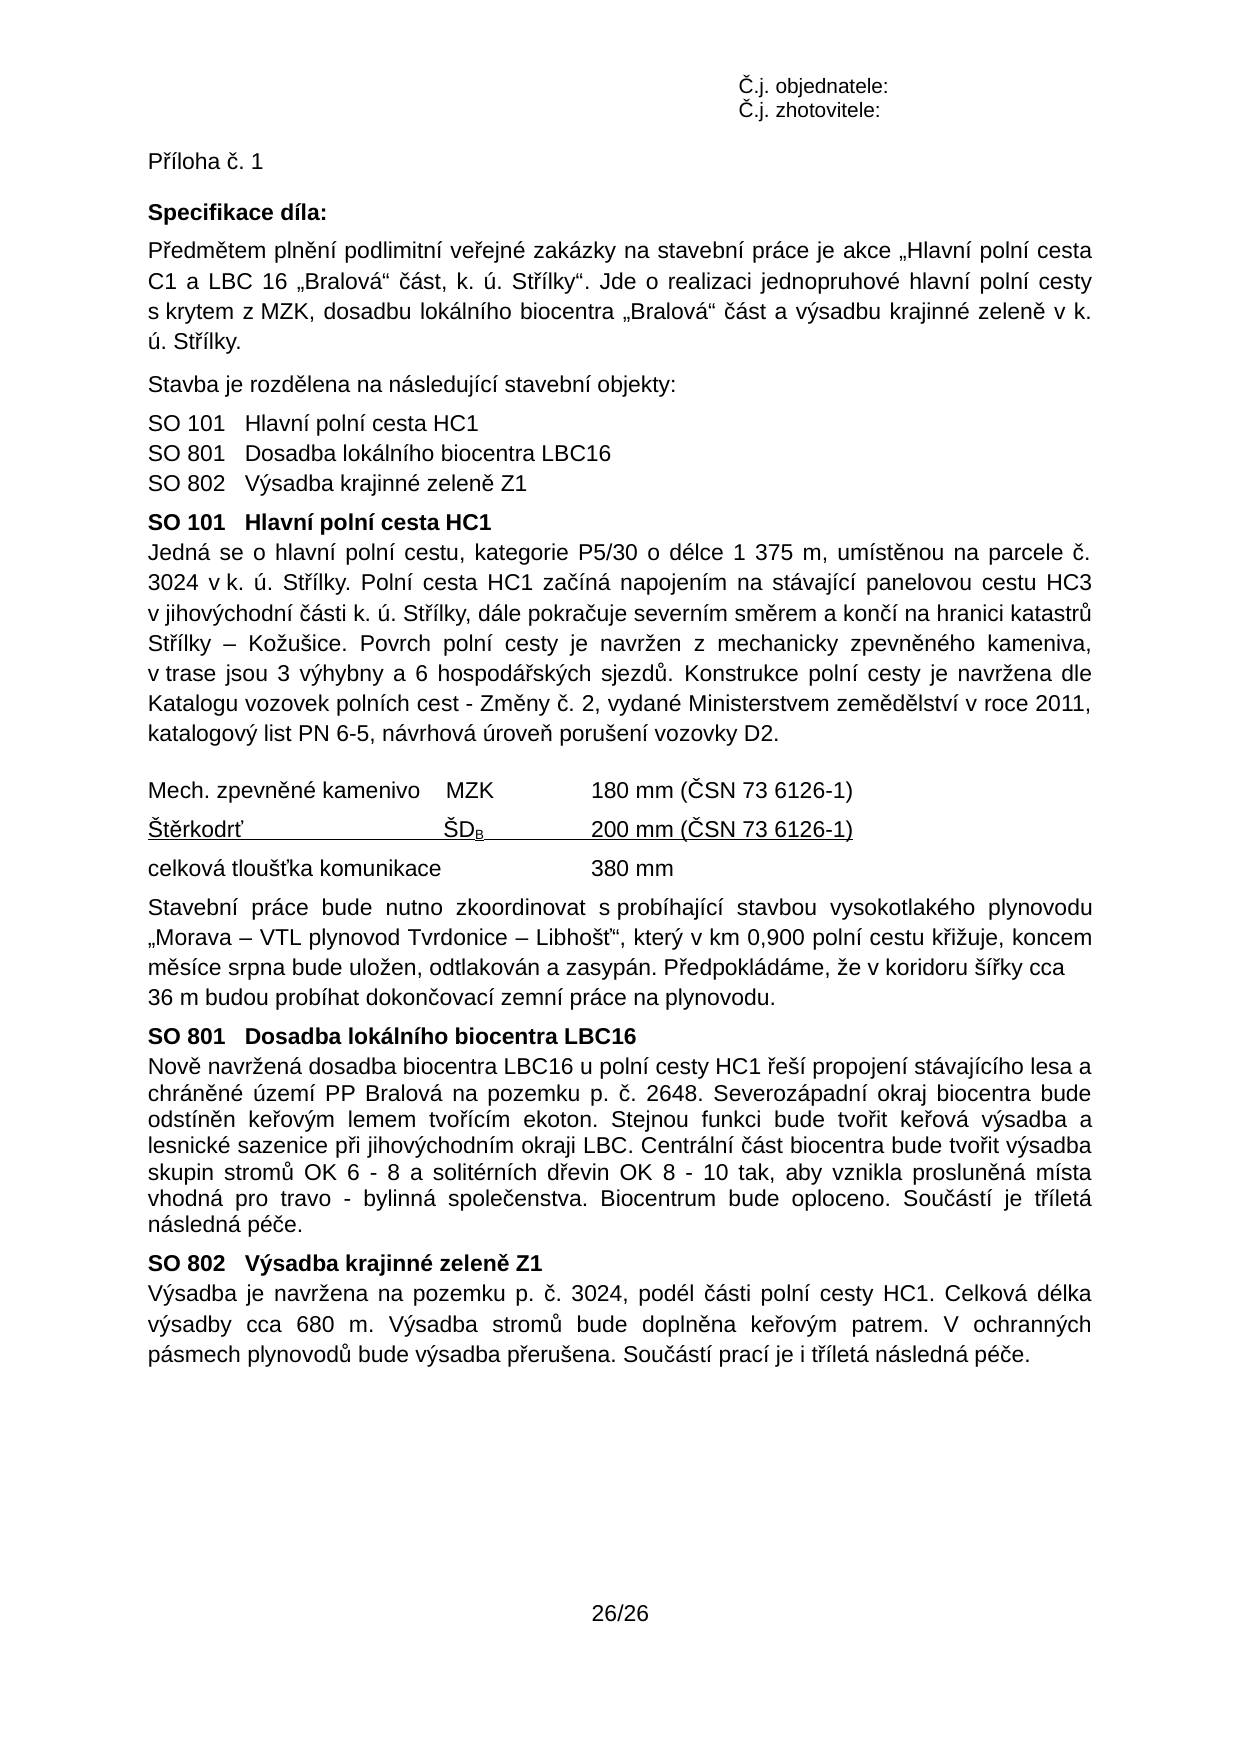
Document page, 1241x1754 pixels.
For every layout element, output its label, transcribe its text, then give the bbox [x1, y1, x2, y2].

text Stavební práce bude nutno zkoordinovat s probíhající stavbou vysokotlakého plynovodu „Morava – VTL plynovod Tvrdonice – Libhošť“, který v km 0,900 polní cestu křižuje, koncem měsíce srpna bude uložen, odtlakován a zasypán. Předpokládáme, že v koridoru šířky cca [148, 893, 1093, 980]
text Jedná se o hlavní polní cestu, kategorie P5/30 o délce 1 375 m, umístěnou na parcele č. 3024 v k. ú. Střílky. Polní cesta HC1 začíná napojením na stávající panelovou cestu HC3 v jihovýchodní části k. ú. Střílky, dále pokračuje severním směrem a končí na hranici katastrů Střílky – Kožušice. Povrch polní cesty je navržen z mechanicky zpevněného kameniva, v trase jsou 3 výhybny a 6 hospodářských sjezdů. Konstrukce polní cesty je navržena dle Katalogu vozovek polních cest - Změny č. 2, vydané Ministerstvem zemědělství v roce 2011, katalogový list PN 6-5, návrhová úroveň porušení vozovky D2. [148, 539, 1093, 747]
text Příloha č. 1 [148, 148, 1093, 174]
text SO 801 Dosadba lokálního biocentra LBC16 [148, 1023, 1093, 1049]
text Výsadba je navržena na pozemku p. č. 3024, podél části polní cesty HC1. Celková délka výsadby cca 680 m. Výsadba stromů bude doplněna keřovým patrem. V ochranných pásmech plynovodů bude výsadba přerušena. Součástí prací je i tříletá následná péče. [148, 1280, 1093, 1367]
text 36 m budou probíhat dokončovací zemní práce na plynovodu. [148, 984, 1093, 1011]
text Mech. zpevněné kamenivo MZK 180 mm (ČSN 73 6126-1) [148, 777, 1093, 803]
text Štěrkodrť ŠDB 200 mm (ČSN 73 6126-1) [148, 816, 1093, 842]
text Specifikace díla: [148, 199, 1093, 225]
text Nově navržená dosadba biocentra LBC16 u polní cesty HC1 řeší propojení stávajícího lesa a chráněné území PP Bralová na pozemku p. č. 2648. Severozápadní okraj biocentra bude odstíněn keřovým lemem tvořícím ekoton. Stejnou funkci bude tvořit keřová výsadba a lesnické sazenice při jihovýchodním okraji LBC. Centrální část biocentra bude tvořit výsadba skupin stromů OK 6 - 8 a solitérních dřevin OK 8 - 10 tak, aby vznikla prosluněná místa vhodná pro travo - bylinná společenstva. Biocentrum bude oploceno. Součástí je tříletá následná péče. [148, 1053, 1093, 1238]
text Stavba je rozdělena na následující stavební objekty: [148, 371, 1093, 397]
text Předmětem plnění podlimitní veřejné zakázky na stavební práce je akce „Hlavní polní cesta C1 a LBC 16 „Bralová“ část, k. ú. Střílky“. Jde o realizaci jednopruhové hlavní polní cesty s krytem z MZK, dosadbu lokálního biocentra „Bralová“ část a výsadbu krajinné zeleně v k. ú. Střílky. [148, 237, 1093, 354]
text SO 802 Výsadba krajinné zeleně Z1 [148, 470, 1093, 496]
text SO 801 Dosadba lokálního biocentra LBC16 [148, 440, 1093, 466]
text celková tloušťka komunikace 380 mm [148, 855, 1093, 881]
text SO 101 Hlavní polní cesta HC1 [148, 509, 1093, 535]
text SO 101 Hlavní polní cesta HC1 [148, 410, 1093, 436]
text SO 802 Výsadba krajinné zeleně Z1 [148, 1250, 1093, 1277]
